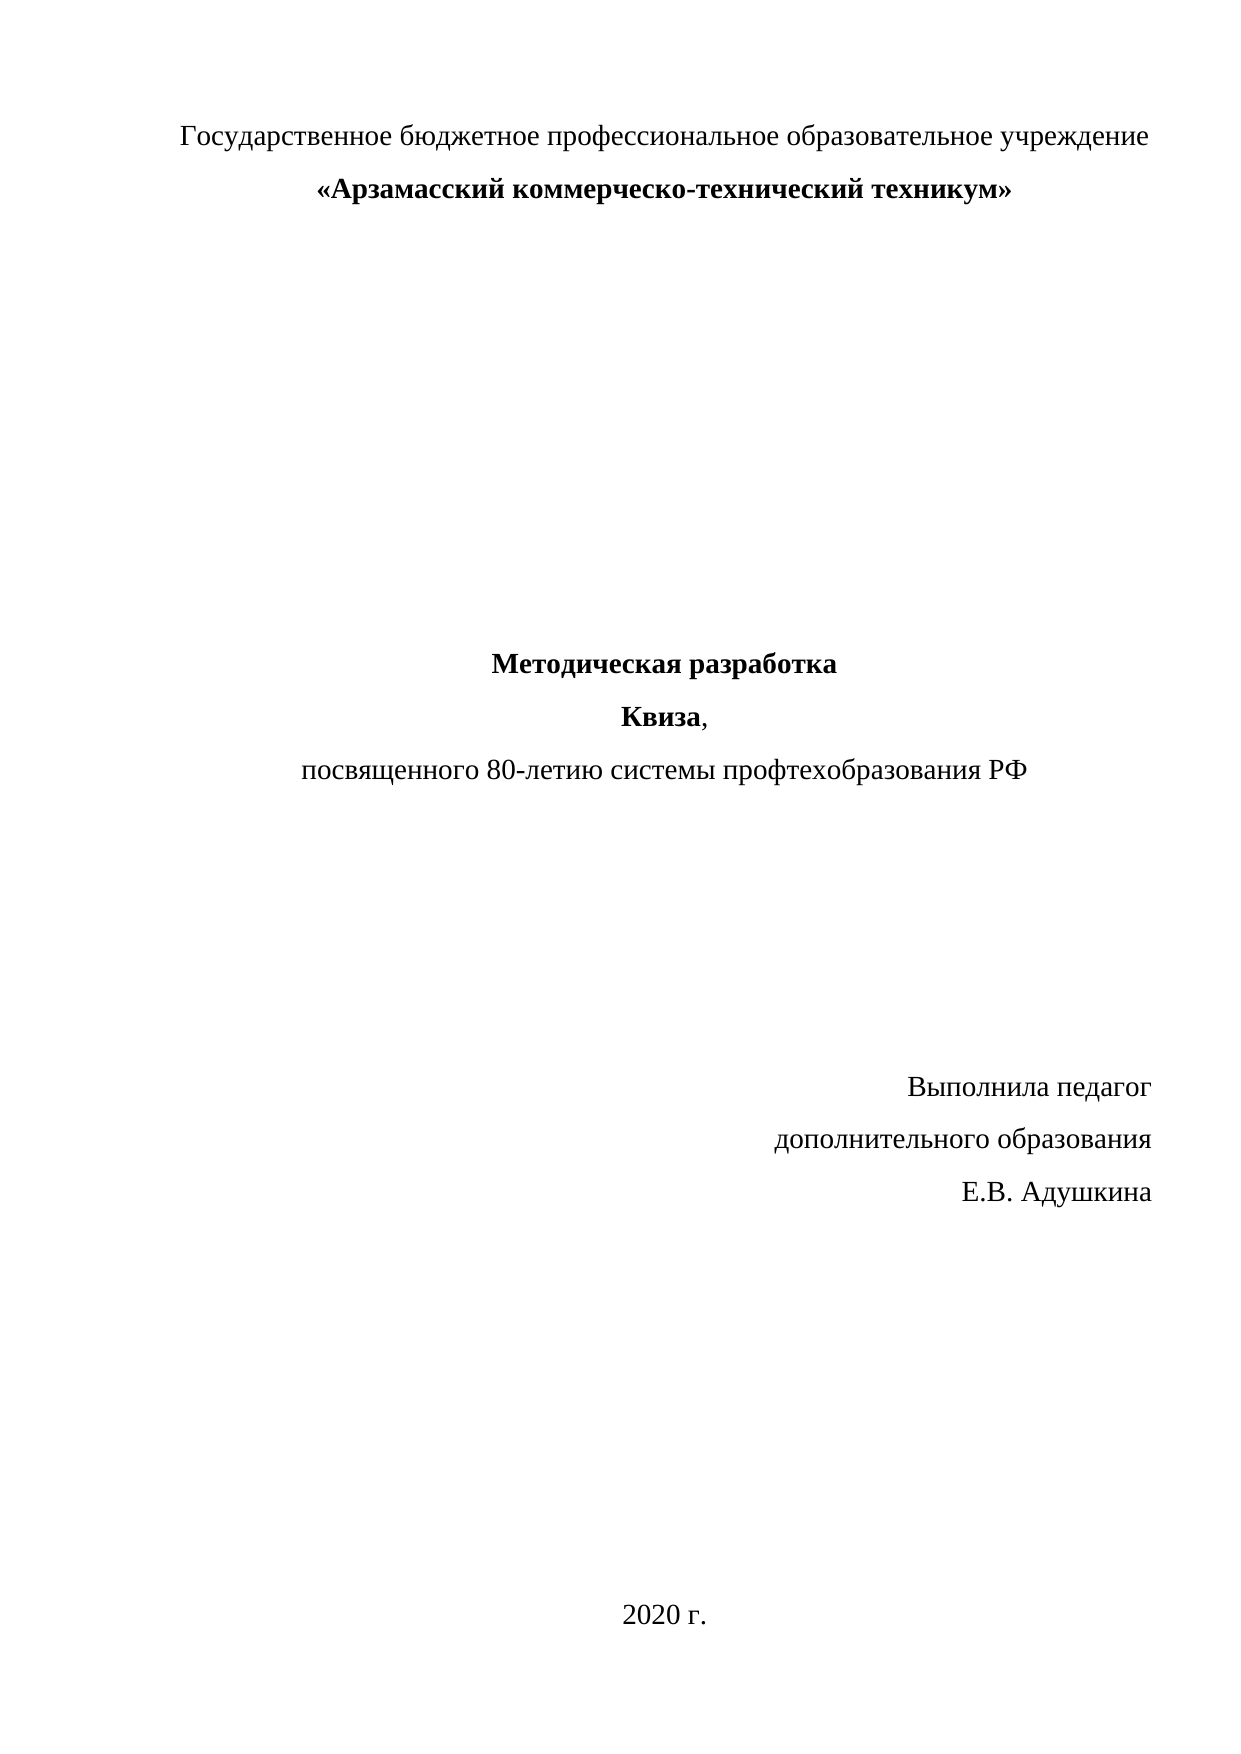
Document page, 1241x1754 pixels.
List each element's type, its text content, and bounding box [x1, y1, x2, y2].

text «Арзамасский коммерческо-технический техникум» [177, 171, 1152, 204]
text Квиза, [177, 699, 1152, 733]
text дополнительного образования [177, 1122, 1152, 1155]
text посвященного 80-летию системы профтехобразования РФ [177, 752, 1152, 785]
text Выполнила педагог [177, 1069, 1152, 1102]
text Е.В. Адушкина [177, 1174, 1152, 1208]
text 2020 г. [177, 1597, 1152, 1630]
text Методическая разработка [177, 646, 1152, 680]
text Государственное бюджетное профессиональное образовательное учреждение [177, 118, 1152, 152]
